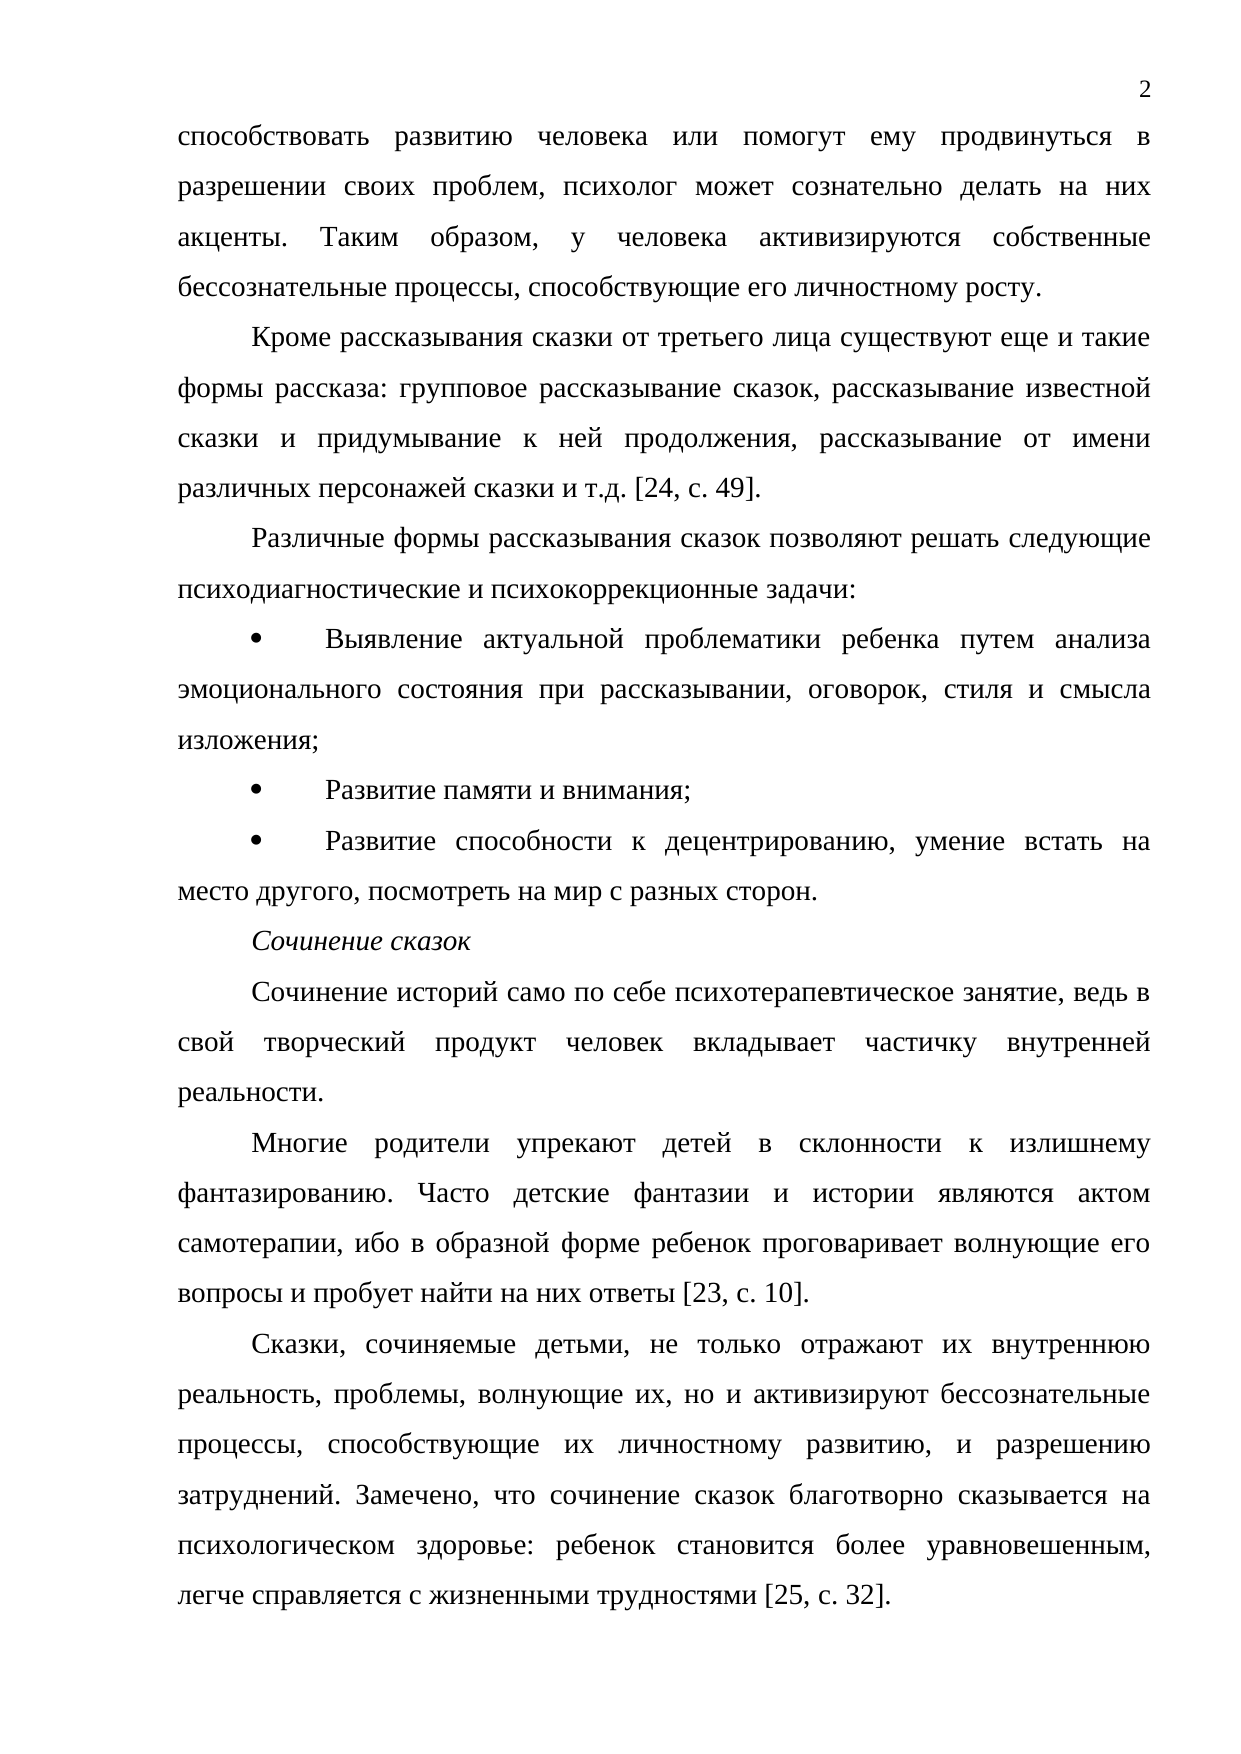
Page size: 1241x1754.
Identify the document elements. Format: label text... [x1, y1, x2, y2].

text Многие родители упрекают детей в склонности к излишнему фантазированию. Часто детские фантазии и истории являются актом самотерапии, ибо в образной форме ребенок проговаривает волнующие его вопросы и пробует найти на них ответы [23, c. 10]. [177, 1125, 1152, 1309]
text Сочинение сказок [177, 923, 1152, 957]
list Развитие памяти и внимания; [177, 772, 1152, 806]
text Различные формы рассказывания сказок позволяют решать следующие психодиагностические и психокоррекционные задачи: [177, 521, 1152, 604]
text Сочинение историй само по себе психотерапевтическое занятие, ведь в свой творческий продукт человек вкладывает частичку внутренней реальности. [177, 974, 1152, 1108]
text Сказки, сочиняемые детьми, не только отражают их внутреннюю реальность, проблемы, волнующие их, но и активизируют бессознательные процессы, способствующие их личностному развитию, и разрешению затруднений. Замечено, что сочинение сказок благотворно сказывается на психологическом здоровье: ребенок становится более уравновешенным, легче справляется с жизненными трудностями [25, c. 32]. [177, 1326, 1152, 1611]
list Выявление актуальной проблематики ребенка путем анализа эмоционального состояния при рассказывании, оговорок, стиля и смысла изложения; [177, 621, 1152, 756]
list Развитие способности к децентрированию, умение встать на место другого, посмотреть на мир с разных сторон. [177, 823, 1152, 907]
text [177, 118, 1152, 303]
text Кроме рассказывания сказки от третьего лица существуют еще и такие формы рассказа: групповое рассказывание сказок, рассказывание известной сказки и придумывание к ней продолжения, рассказывание от имени различных персонажей сказки и т.д. [24, c. 49]. [177, 319, 1152, 504]
